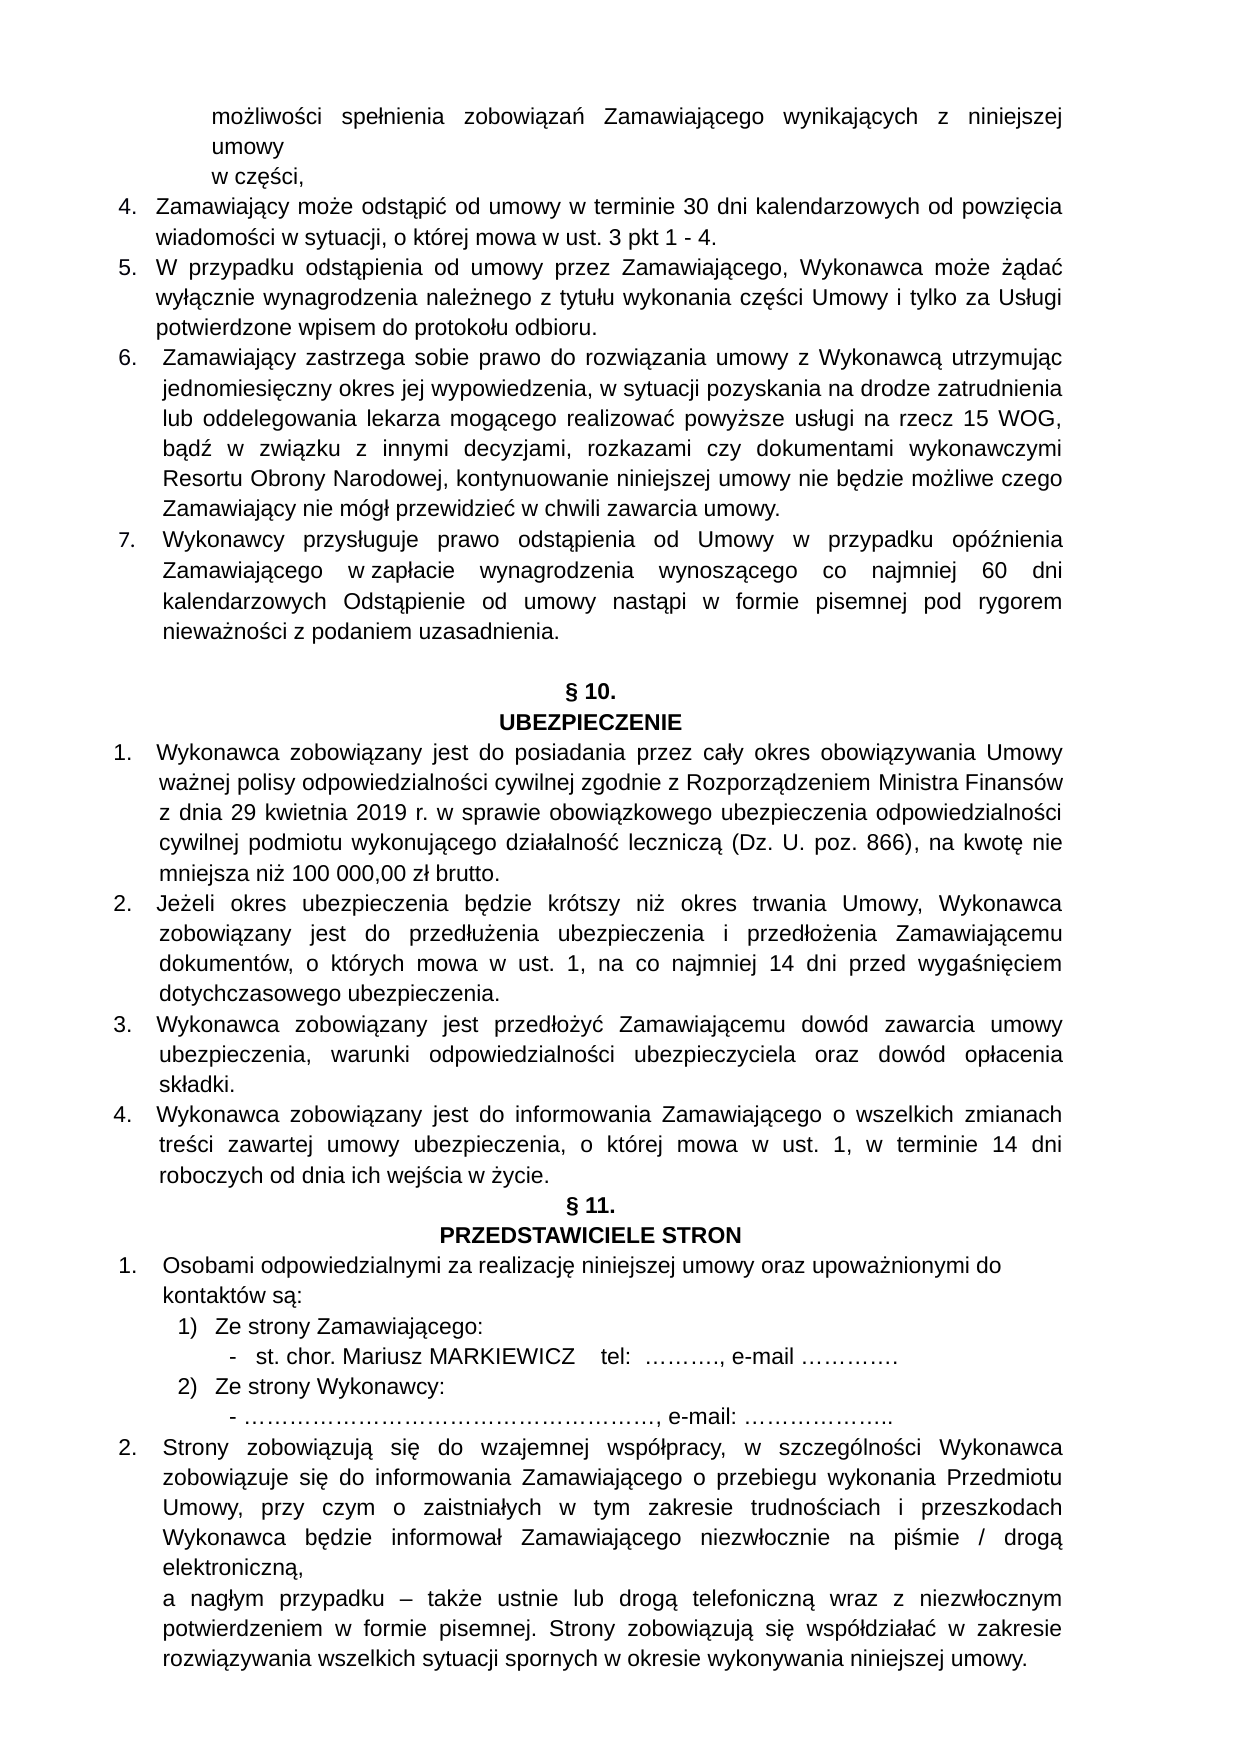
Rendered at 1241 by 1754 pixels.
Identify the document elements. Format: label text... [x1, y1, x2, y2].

list Strony zobowiązują się do wzajemnej współpracy, w szczególności Wykonawca zobowiązuje się do informowania Zamawiającego o przebiegu wykonania Przedmiotu Umowy, przy czym o zaistniałych w tym zakresie trudnościach i przeszkodach Wykonawca będzie informował Zamawiającego niezwłocznie na piśmie / drogą elektroniczną, a nagłym przypadku – także ustnie lub drogą telefoniczną wraz z niezwłocznym potwierdzeniem w formie pisemnej. Strony zobowiązują się współdziałać w zakresie rozwiązywania wszelkich sytuacji spornych w okresie wykonywania niniejszej umowy. [118, 1433, 1063, 1671]
text - st. chor. Mariusz MARKIEWICZ tel: ………., e-mail …………. [229, 1343, 1063, 1369]
list W przypadku odstąpienia od umowy przez Zamawiającego, Wykonawca może żądać wyłącznie wynagrodzenia należnego z tytułu wykonania części Umowy i tylko za Usługi potwierdzone wpisem do protokołu odbioru. [118, 254, 1063, 340]
list Wykonawca zobowiązany jest do informowania Zamawiającego o wszelkich zmianach treści zawartej umowy ubezpieczenia, o której mowa w ust. 1, w terminie 14 dni roboczych od dnia ich wejścia w życie. [113, 1101, 1063, 1188]
text PRZEDSTAWICIELE STRON [118, 1222, 1063, 1248]
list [174, 103, 1063, 189]
list Wykonawcy przysługuje prawo odstąpienia od Umowy w przypadku opóźnienia Zamawiającego w zapłacie wynagrodzenia wynoszącego co najmniej 60 dni kalendarzowych Odstąpienie od umowy nastąpi w formie pisemnej pod rygorem nieważności z podaniem uzasadnienia. [118, 526, 1063, 644]
text - ………………………………………………, e-mail: ……………….. [229, 1403, 1063, 1429]
list Wykonawca zobowiązany jest przedłożyć Zamawiającemu dowód zawarcia umowy ubezpieczenia, warunki odpowiedzialności ubezpieczyciela oraz dowód opłacenia składki. [113, 1011, 1063, 1097]
list Ze strony Zamawiającego: [177, 1313, 1063, 1339]
list Ze strony Wykonawcy: [177, 1373, 1063, 1399]
text UBEZPIECZENIE [118, 708, 1063, 735]
list Zamawiający może odstąpić od umowy w terminie 30 dni kalendarzowych od powzięcia wiadomości w sytuacji, o której mowa w ust. 3 pkt 1 - 4. [118, 193, 1063, 250]
list Wykonawca zobowiązany jest do posiadania przez cały okres obowiązywania Umowy ważnej polisy odpowiedzialności cywilnej zgodnie z Rozporządzeniem Ministra Finansów z dnia 29 kwietnia 2019 r. w sprawie obowiązkowego ubezpieczenia odpowiedzialności cywilnej podmiotu wykonującego działalność leczniczą (Dz. U. poz. 866), na kwotę nie mniejsza niż 100 000,00 zł brutto. [113, 739, 1063, 886]
list Jeżeli okres ubezpieczenia będzie krótszy niż okres trwania Umowy, Wykonawca zobowiązany jest do przedłużenia ubezpieczenia i przedłożenia Zamawiającemu dokumentów, o których mowa w ust. 1, na co najmniej 14 dni przed wygaśnięciem dotychczasowego ubezpieczenia. [113, 890, 1063, 1007]
list Osobami odpowiedzialnymi za realizację niniejszej umowy oraz upoważnionymi do kontaktów są: [118, 1252, 1063, 1309]
text § 10. [118, 678, 1063, 704]
list Zamawiający zastrzega sobie prawo do rozwiązania umowy z Wykonawcą utrzymując jednomiesięczny okres jej wypowiedzenia, w sytuacji pozyskania na drodze zatrudnienia lub oddelegowania lekarza mogącego realizować powyższe usługi na rzecz 15 WOG, bądź w związku z innymi decyzjami, rozkazami czy dokumentami wykonawczymi Resortu Obrony Narodowej, kontynuowanie niniejszej umowy nie będzie możliwe czego Zamawiający nie mógł przewidzieć w chwili zawarcia umowy. [118, 344, 1063, 522]
text § 11. [118, 1192, 1063, 1218]
